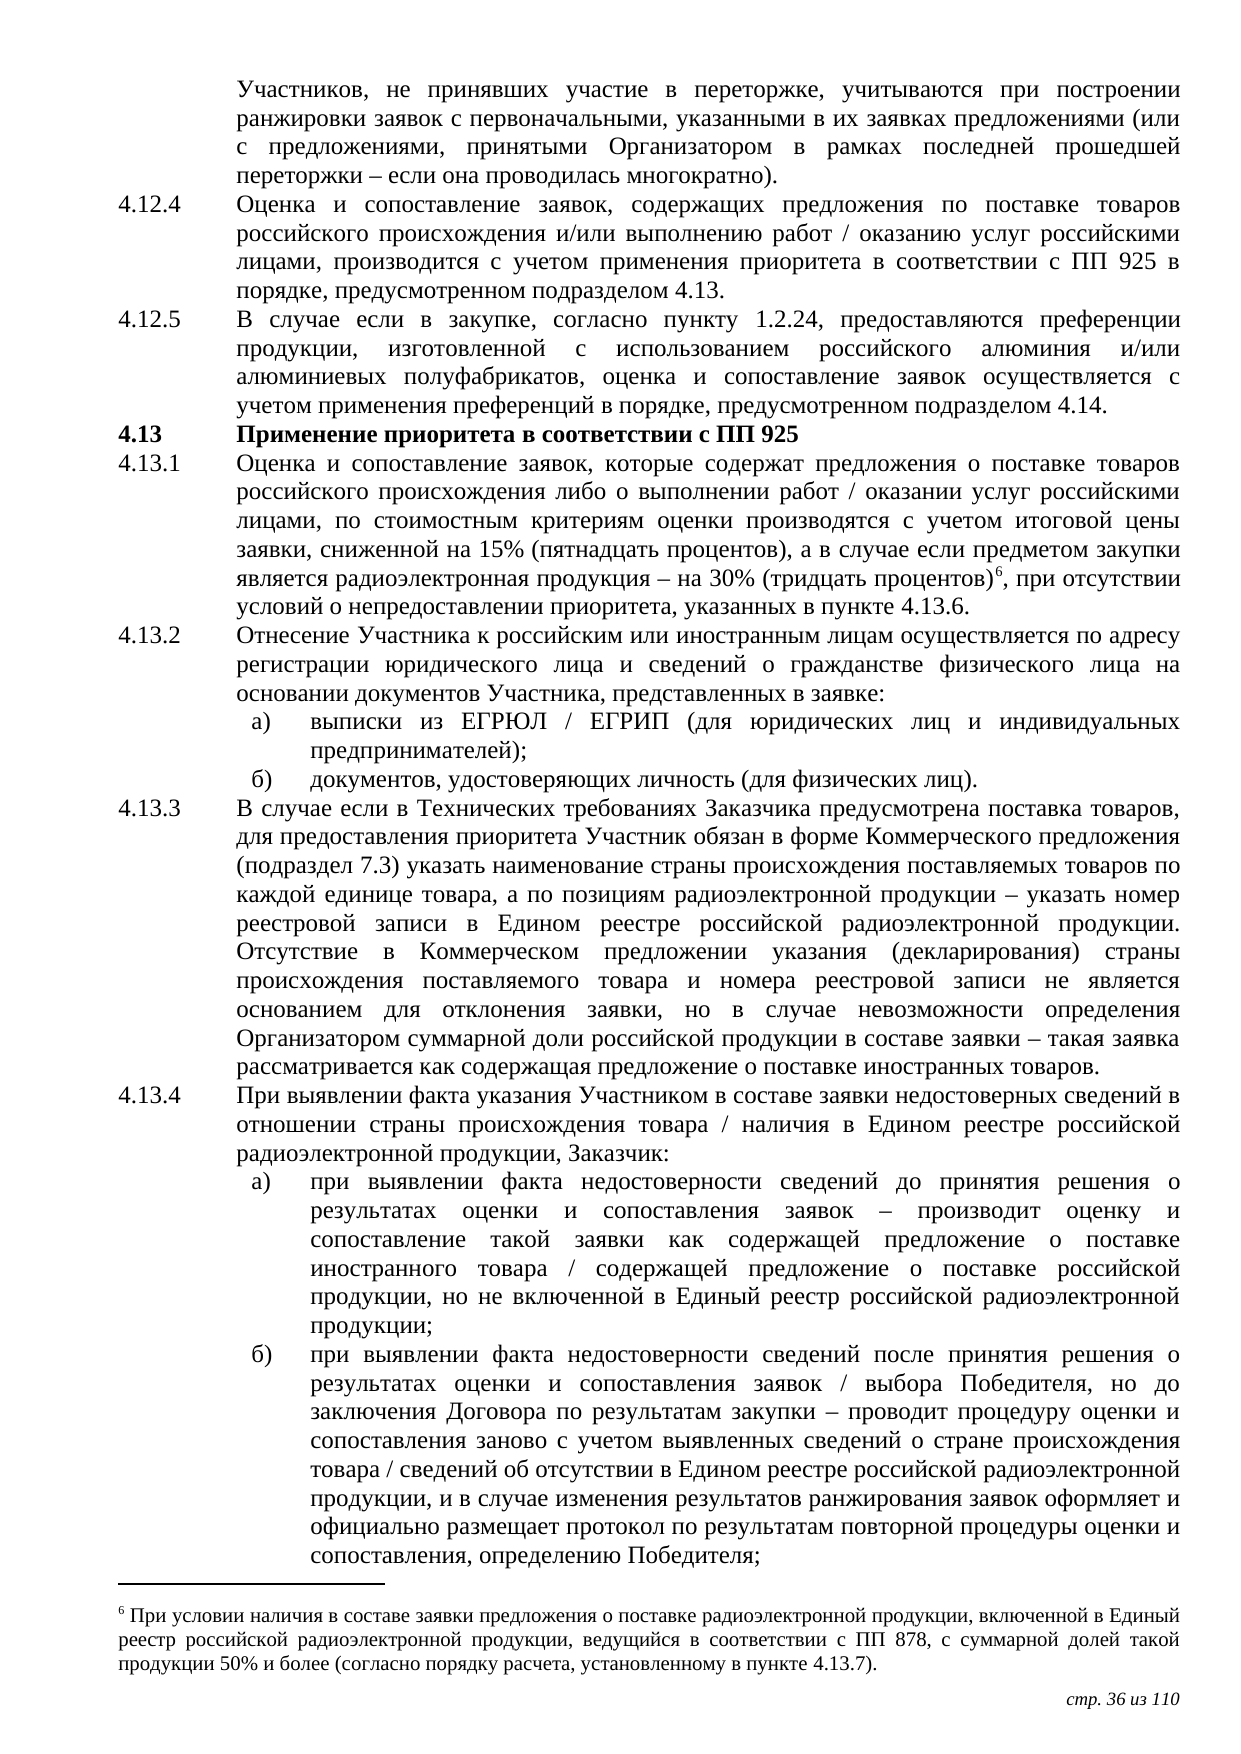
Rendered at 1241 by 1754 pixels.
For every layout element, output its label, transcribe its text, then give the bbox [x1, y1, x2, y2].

subtitle Применение приоритета в соответствии с ПП 925 [118, 419, 1181, 448]
text при выявлении факта недостоверности сведений до принятия решения о результатах оценки и сопоставления заявок – производит оценку и сопоставление такой заявки как содержащей предложение о поставке иностранного товара / содержащей предложение о поставке российской продукции, но не включенной в Единый реестр российской радиоэлектронной продукции; [251, 1166, 1181, 1339]
text при выявлении факта недостоверности сведений после принятия решения о результатах оценки и сопоставления заявок / выбора Победителя, но до заключения Договора по результатам закупки – проводит процедуру оценки и сопоставления заново с учетом выявленных сведений о стране происхождения товара / сведений об отсутствии в Едином реестре российской радиоэлектронной продукции, и в случае изменения результатов ранжирования заявок оформляет и официально размещает протокол по результатам повторной процедуры оценки и сопоставления, определению Победителя; [251, 1339, 1181, 1569]
text документов, удостоверяющих личность (для физических лиц). [251, 764, 1181, 793]
text Оценка и сопоставление заявок, содержащих предложения по поставке товаров российского происхождения и/или выполнению работ / оказанию услуг российскими лицами, производится с учетом применения приоритета в соответствии с ПП 925 в порядке, предусмотренном подразделом 4.13. [118, 189, 1181, 304]
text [118, 74, 1181, 189]
text выписки из ЕГРЮЛ / ЕГРИП (для юридических лиц и индивидуальных предпринимателей); [251, 706, 1181, 764]
text Оценка и сопоставление заявок, которые содержат предложения о поставке товаров российского происхождения либо о выполнении работ / оказании услуг российскими лицами, по стоимостным критериям оценки производятся с учетом итоговой цены заявки, сниженной на 15% (пятнадцать процентов), а в случае если предметом закупки является радиоэлектронная продукция – на 30% (тридцать процентов), при отсутствии условий о непредоставлении приоритета, указанных в пункте 4.13.6. [118, 448, 1181, 620]
text В случае если в Технических требованиях Заказчика предусмотрена поставка товаров, для предоставления приоритета Участник обязан в форме Коммерческого предложения (подраздел 7.3) указать наименование страны происхождения поставляемых товаров по каждой единице товара, а по позициям радиоэлектронной продукции – указать номер реестровой записи в Едином реестре российской радиоэлектронной продукции. Отсутствие в Коммерческом предложении указания (декларирования) страны происхождения поставляемого товара и номера реестровой записи не является основанием для отклонения заявки, но в случае невозможности определения Организатором суммарной доли российской продукции в составе заявки – такая заявка рассматривается как содержащая предложение о поставке иностранных товаров. [118, 793, 1181, 1080]
text Отнесение Участника к российским или иностранным лицам осуществляется по адресу регистрации юридического лица и сведений о гражданстве физического лица на основании документов Участника, представленных в заявке: [118, 620, 1181, 706]
text В случае если в закупке, согласно пункту 1.2.24, предоставляются преференции продукции, изготовленной с использованием российского алюминия и/или алюминиевых полуфабрикатов, оценка и сопоставление заявок осуществляется с учетом применения преференций в порядке, предусмотренном подразделом 4.14. [118, 304, 1181, 419]
text При выявлении факта указания Участником в составе заявки недостоверных сведений в отношении страны происхождения товара / наличия в Едином реестре российской радиоэлектронной продукции, Заказчик: [118, 1080, 1181, 1166]
